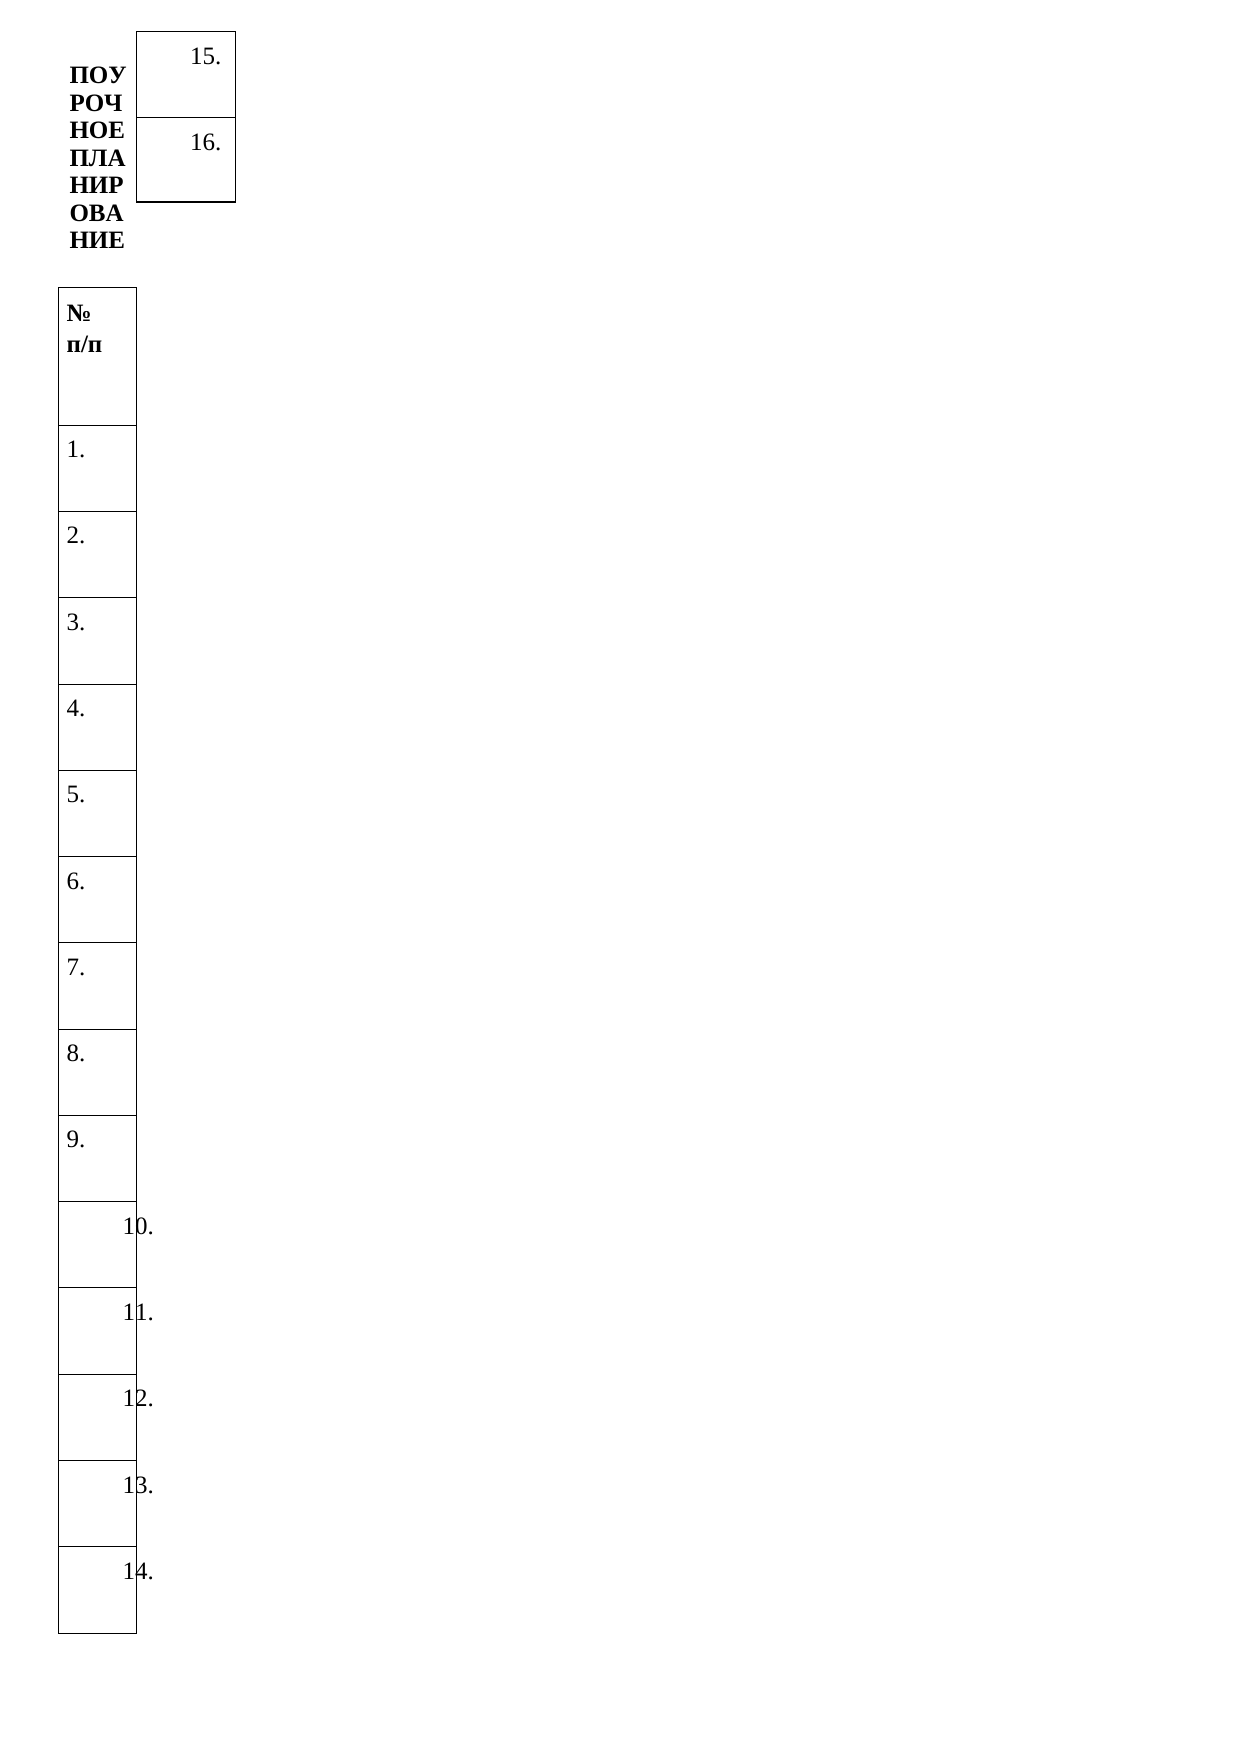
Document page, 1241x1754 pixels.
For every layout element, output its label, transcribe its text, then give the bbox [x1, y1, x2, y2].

table_header № п/п [59, 288, 136, 424]
table_cell 16. [137, 118, 235, 201]
table_cell 6. [59, 857, 136, 942]
table_cell 10. [59, 1202, 136, 1287]
table_cell 14. [59, 1547, 136, 1632]
table_cell 12. [59, 1375, 136, 1460]
table_cell 3. [59, 598, 136, 683]
table_cell 15. [137, 32, 235, 117]
table_cell 9. [59, 1116, 136, 1201]
table_cell 2. [59, 512, 136, 597]
table_cell 11. [59, 1288, 136, 1373]
table_cell 8. [59, 1030, 136, 1115]
table_cell 1. [59, 426, 136, 511]
table_cell 4. [59, 685, 136, 770]
table_cell 7. [59, 943, 136, 1028]
text ПОУРОЧНОЕ ПЛАНИРОВАНИЕ [69, 62, 137, 254]
table_cell 5. [59, 771, 136, 856]
table_cell 13. [59, 1461, 136, 1546]
